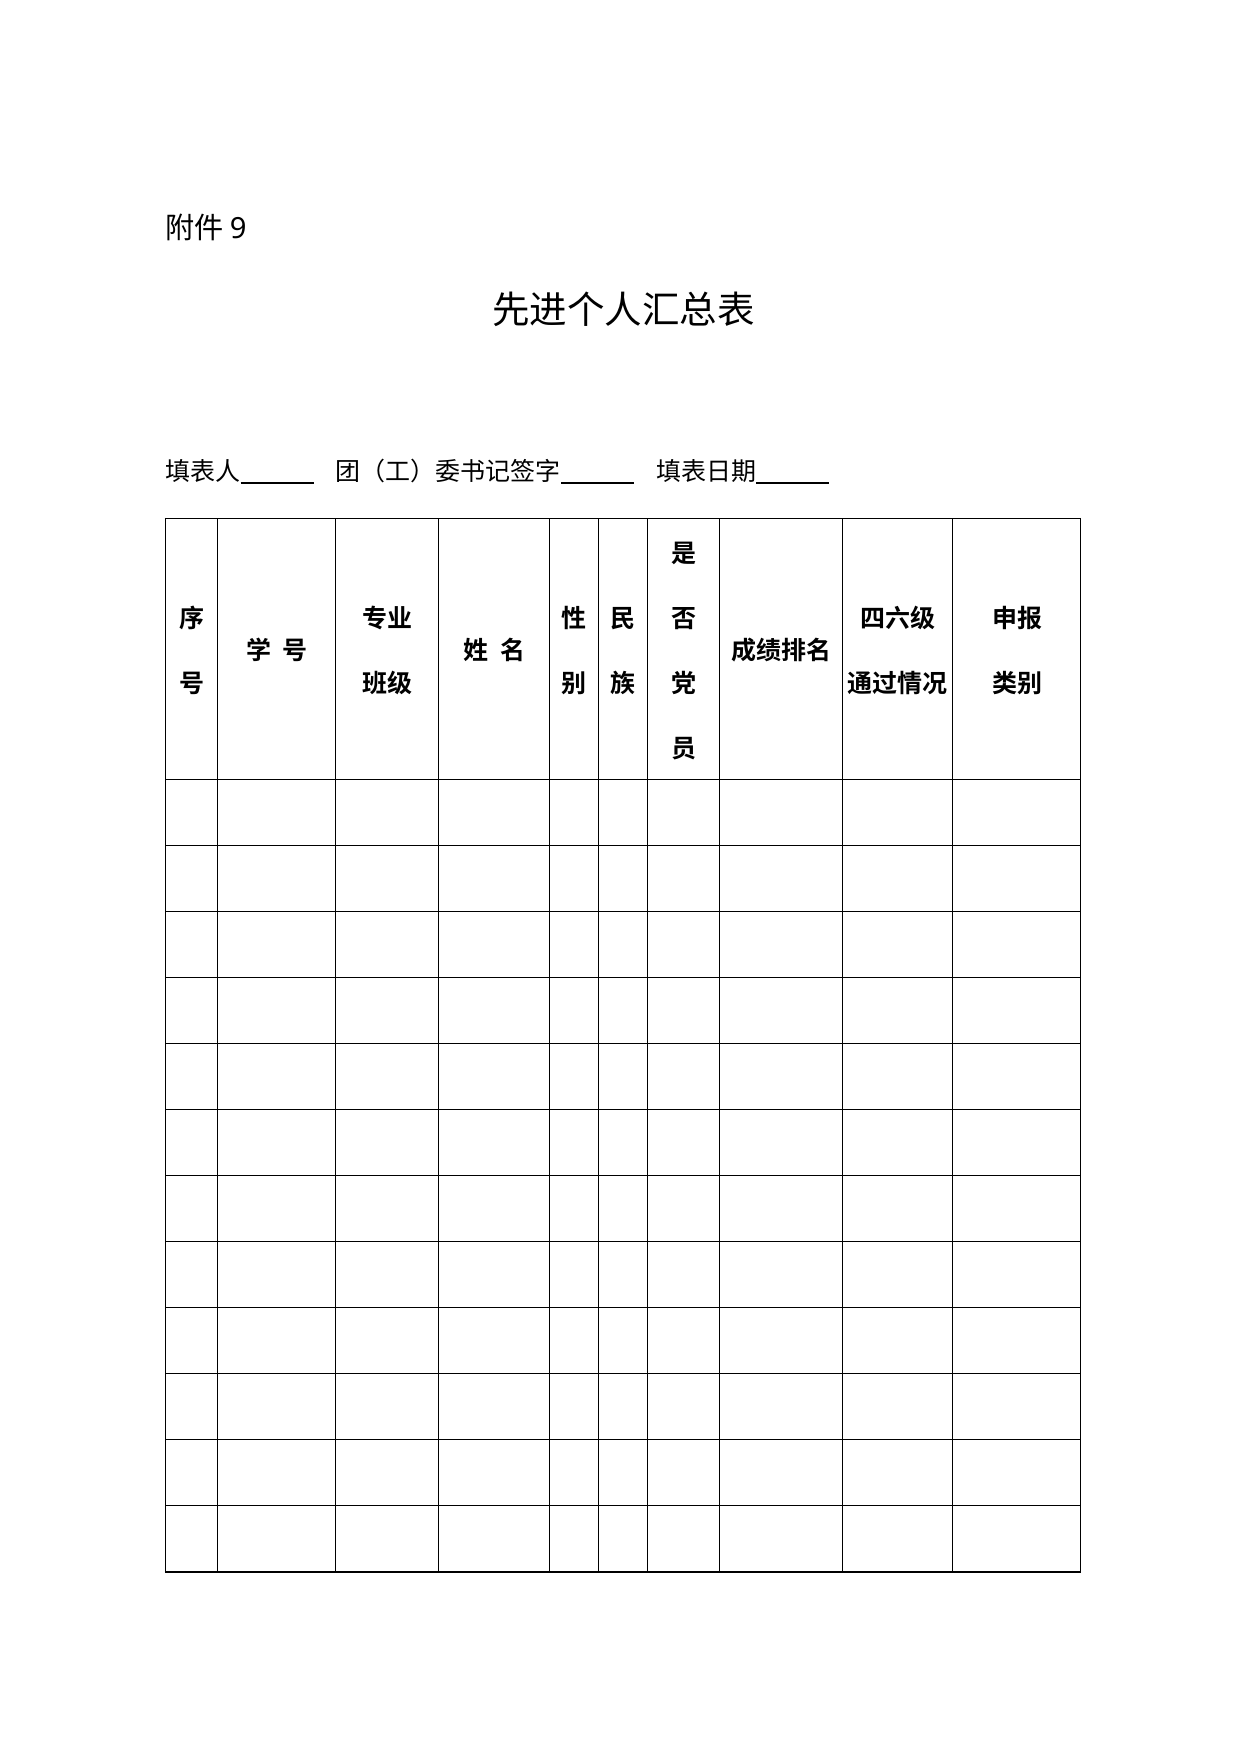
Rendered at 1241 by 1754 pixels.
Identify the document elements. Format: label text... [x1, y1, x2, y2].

table_cell [720, 1242, 842, 1307]
table_cell [720, 1110, 842, 1175]
table_cell [550, 846, 598, 911]
table_cell [953, 1440, 1080, 1505]
table_cell [166, 912, 217, 977]
table_cell [599, 1506, 647, 1571]
table_cell [550, 1308, 598, 1373]
table_header 姓 名 [439, 519, 549, 779]
table_cell [166, 1110, 217, 1175]
table_cell [953, 912, 1080, 977]
table_cell [648, 978, 719, 1043]
table_cell [599, 1440, 647, 1505]
table_cell [599, 780, 647, 845]
table_cell [439, 1110, 549, 1175]
table_cell [166, 1044, 217, 1109]
table_cell [550, 1044, 598, 1109]
table_header 专业 班级 [336, 519, 438, 779]
table_cell [648, 1110, 719, 1175]
table_header 四六级 通过情况 [843, 519, 952, 779]
table_cell [599, 1242, 647, 1307]
table_cell [599, 1044, 647, 1109]
table_cell [439, 1044, 549, 1109]
table_cell [439, 978, 549, 1043]
table_header 是否党员 [648, 519, 719, 779]
table_cell [599, 1176, 647, 1241]
table_cell [218, 1242, 335, 1307]
table_cell [166, 1506, 217, 1571]
table_cell [648, 846, 719, 911]
table_cell [720, 1308, 842, 1373]
table_cell [720, 1176, 842, 1241]
table_header 申报 类别 [953, 519, 1080, 779]
table_cell [550, 1176, 598, 1241]
table_header 民族 [599, 519, 647, 779]
table_cell [166, 846, 217, 911]
table_cell [550, 1440, 598, 1505]
table_cell [648, 1044, 719, 1109]
table_cell [166, 978, 217, 1043]
table_cell [648, 1506, 719, 1571]
table_cell [550, 912, 598, 977]
table_cell [336, 1242, 438, 1307]
table_cell [218, 978, 335, 1043]
table_cell [843, 912, 952, 977]
table_cell [439, 1374, 549, 1439]
table_cell [720, 912, 842, 977]
table_cell [648, 912, 719, 977]
table_cell [953, 1308, 1080, 1373]
table_cell [550, 1506, 598, 1571]
table_cell [336, 1374, 438, 1439]
table_cell [648, 1242, 719, 1307]
table_cell [166, 1440, 217, 1505]
table_cell [550, 1110, 598, 1175]
table_cell [953, 780, 1080, 845]
text 附件9 [165, 193, 1081, 258]
table_cell [218, 1506, 335, 1571]
table_cell [439, 1506, 549, 1571]
table_cell [648, 780, 719, 845]
table_cell [648, 1374, 719, 1439]
table_cell [550, 978, 598, 1043]
table_cell [843, 1176, 952, 1241]
table_cell [720, 780, 842, 845]
table_cell [720, 1440, 842, 1505]
table_cell [336, 1176, 438, 1241]
table_cell [720, 1044, 842, 1109]
table_cell [953, 1506, 1080, 1571]
table_cell [218, 1308, 335, 1373]
table_cell [336, 1440, 438, 1505]
table_cell [599, 1374, 647, 1439]
table_cell [336, 1044, 438, 1109]
table_cell [336, 846, 438, 911]
table_cell [599, 846, 647, 911]
table_cell [953, 846, 1080, 911]
table_cell [336, 1506, 438, 1571]
table_cell [218, 912, 335, 977]
table_cell [439, 1176, 549, 1241]
table_cell [166, 1176, 217, 1241]
table_cell [336, 780, 438, 845]
table_cell [843, 780, 952, 845]
table_cell [599, 978, 647, 1043]
table_cell [336, 912, 438, 977]
table_cell [953, 1176, 1080, 1241]
table_cell [720, 846, 842, 911]
table_cell [953, 1110, 1080, 1175]
table_cell [218, 846, 335, 911]
table_cell [439, 780, 549, 845]
table_cell [218, 1044, 335, 1109]
table_cell [218, 1110, 335, 1175]
table_cell [843, 978, 952, 1043]
table_cell [953, 1374, 1080, 1439]
text 先进个人汇总表 [165, 274, 1081, 339]
table_cell [439, 846, 549, 911]
table_cell [843, 1242, 952, 1307]
table_cell [439, 912, 549, 977]
table_cell [166, 1308, 217, 1373]
table_cell [843, 846, 952, 911]
table_cell [439, 1440, 549, 1505]
table_cell [550, 1242, 598, 1307]
table_cell [550, 1374, 598, 1439]
table_cell [843, 1110, 952, 1175]
table_cell [166, 1242, 217, 1307]
table_header 序号 [166, 519, 217, 779]
text 填表人 团（工）委书记签字 填表日期 [165, 437, 1081, 502]
table_cell [843, 1374, 952, 1439]
table_cell [720, 978, 842, 1043]
table_cell [166, 780, 217, 845]
table_cell [648, 1308, 719, 1373]
table_cell [599, 1110, 647, 1175]
table_cell [953, 1242, 1080, 1307]
table_cell [218, 1440, 335, 1505]
table_header 学 号 [218, 519, 335, 779]
table_cell [953, 978, 1080, 1043]
table_cell [953, 1044, 1080, 1109]
table_cell [843, 1440, 952, 1505]
table_cell [720, 1506, 842, 1571]
table_cell [550, 780, 598, 845]
table_cell [599, 1308, 647, 1373]
table_cell [218, 1374, 335, 1439]
table_cell [336, 1308, 438, 1373]
table_cell [336, 1110, 438, 1175]
table_header 成绩排名 [720, 519, 842, 779]
table_cell [336, 978, 438, 1043]
table_cell [648, 1176, 719, 1241]
table_cell [166, 1374, 217, 1439]
table_cell [218, 780, 335, 845]
table_cell [599, 912, 647, 977]
table_cell [648, 1440, 719, 1505]
table_cell [439, 1308, 549, 1373]
table_cell [218, 1176, 335, 1241]
table_cell [439, 1242, 549, 1307]
table_cell [720, 1374, 842, 1439]
table_cell [843, 1506, 952, 1571]
table_cell [843, 1044, 952, 1109]
table_header 性别 [550, 519, 598, 779]
table_cell [843, 1308, 952, 1373]
